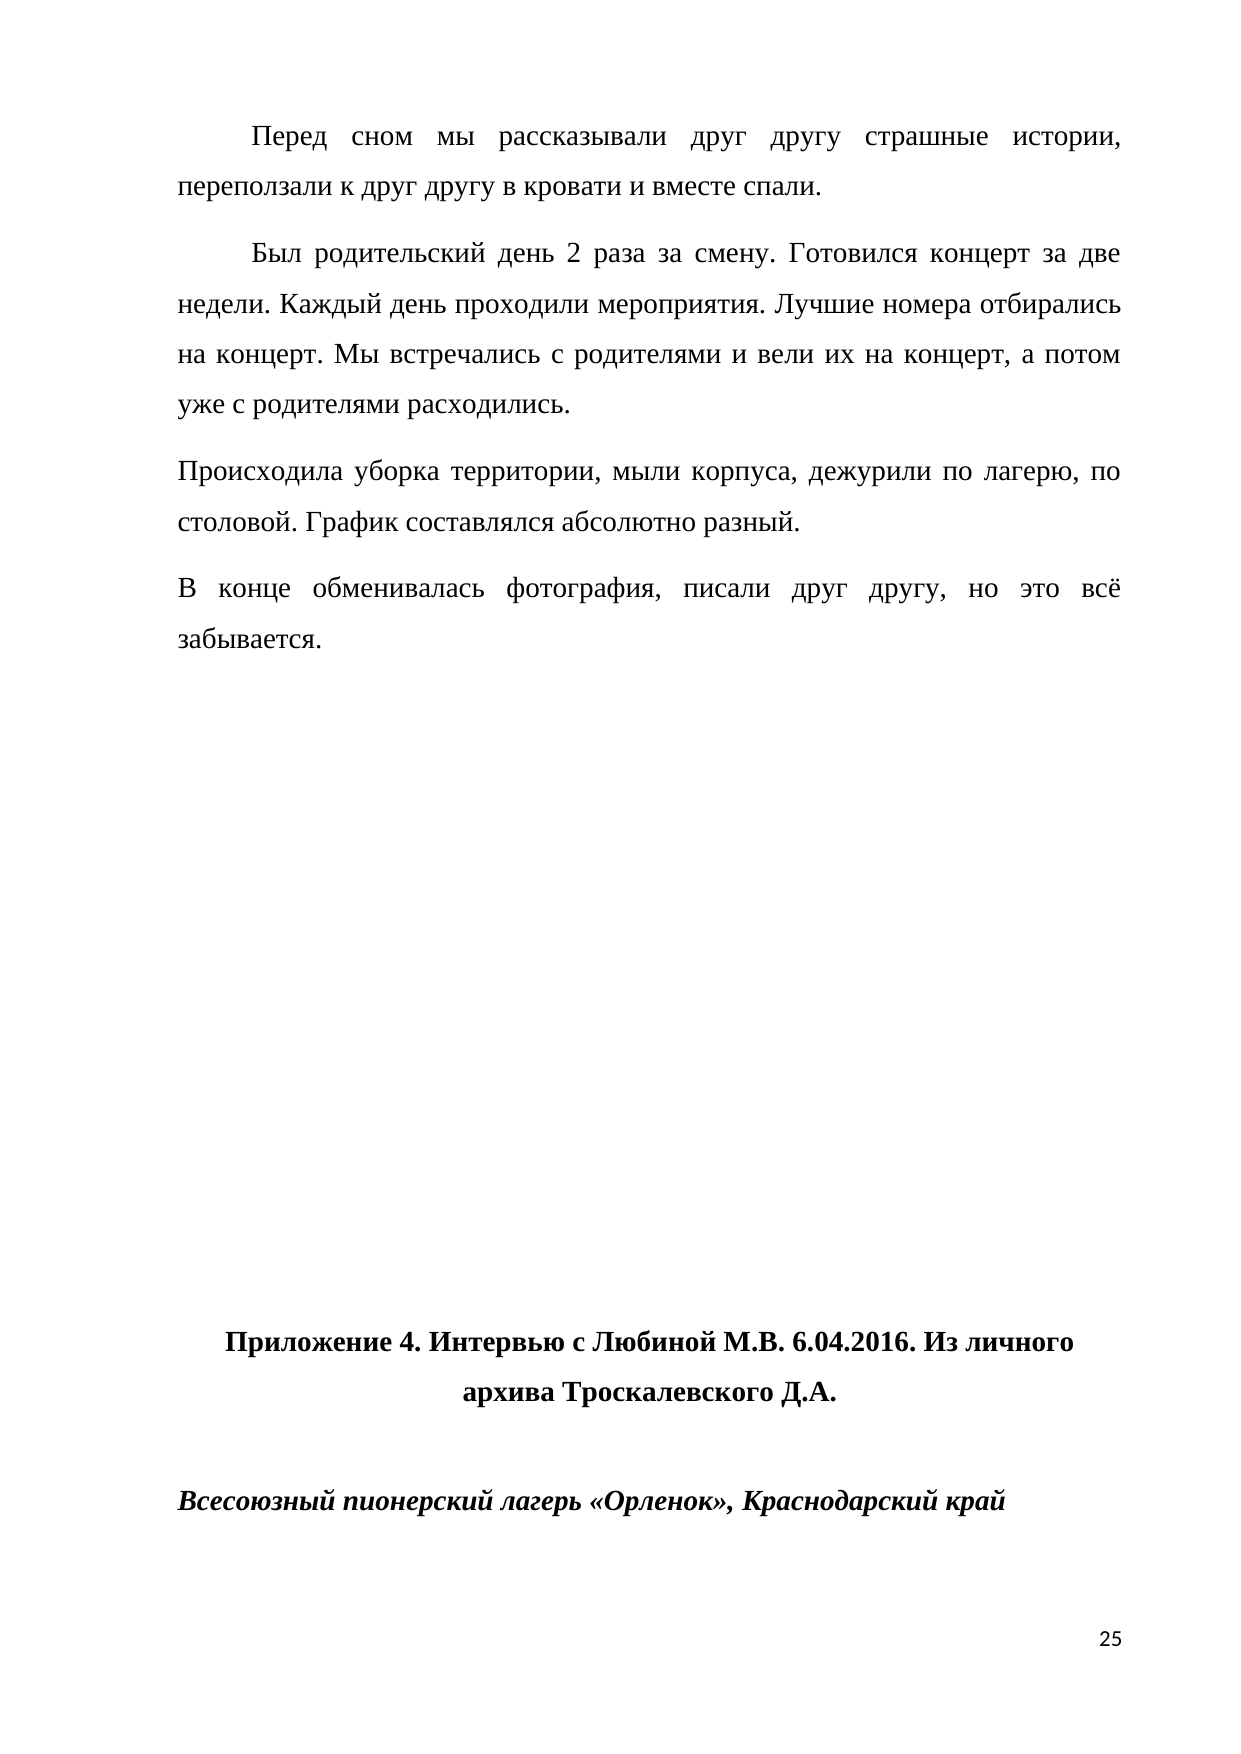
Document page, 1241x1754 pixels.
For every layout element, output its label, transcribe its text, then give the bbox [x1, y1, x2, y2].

subtitle Приложение 4. Интервью с Любиной М.В. 6.04.2016. Из личного архива Троскалевского Д.А. [177, 1324, 1122, 1408]
text Перед сном мы рассказывали друг другу страшные истории, переползали к друг другу в кровати и вместе спали. [177, 118, 1122, 202]
text Всесоюзный пионерский лагерь «Орленок», Краснодарский край [177, 1483, 1122, 1517]
text Происходила уборка территории, мыли корпуса, дежурили по лагерю, по столовой. График составлялся абсолютно разный. [177, 453, 1122, 537]
text Был родительский день 2 раза за смену. Готовился концерт за две недели. Каждый день проходили мероприятия. Лучшие номера отбирались на концерт. Мы встречались с родителями и вели их на концерт, а потом уже с родителями расходились. [177, 235, 1122, 420]
text В конце обменивалась фотография, писали друг другу, но это всё забывается. [177, 571, 1122, 654]
